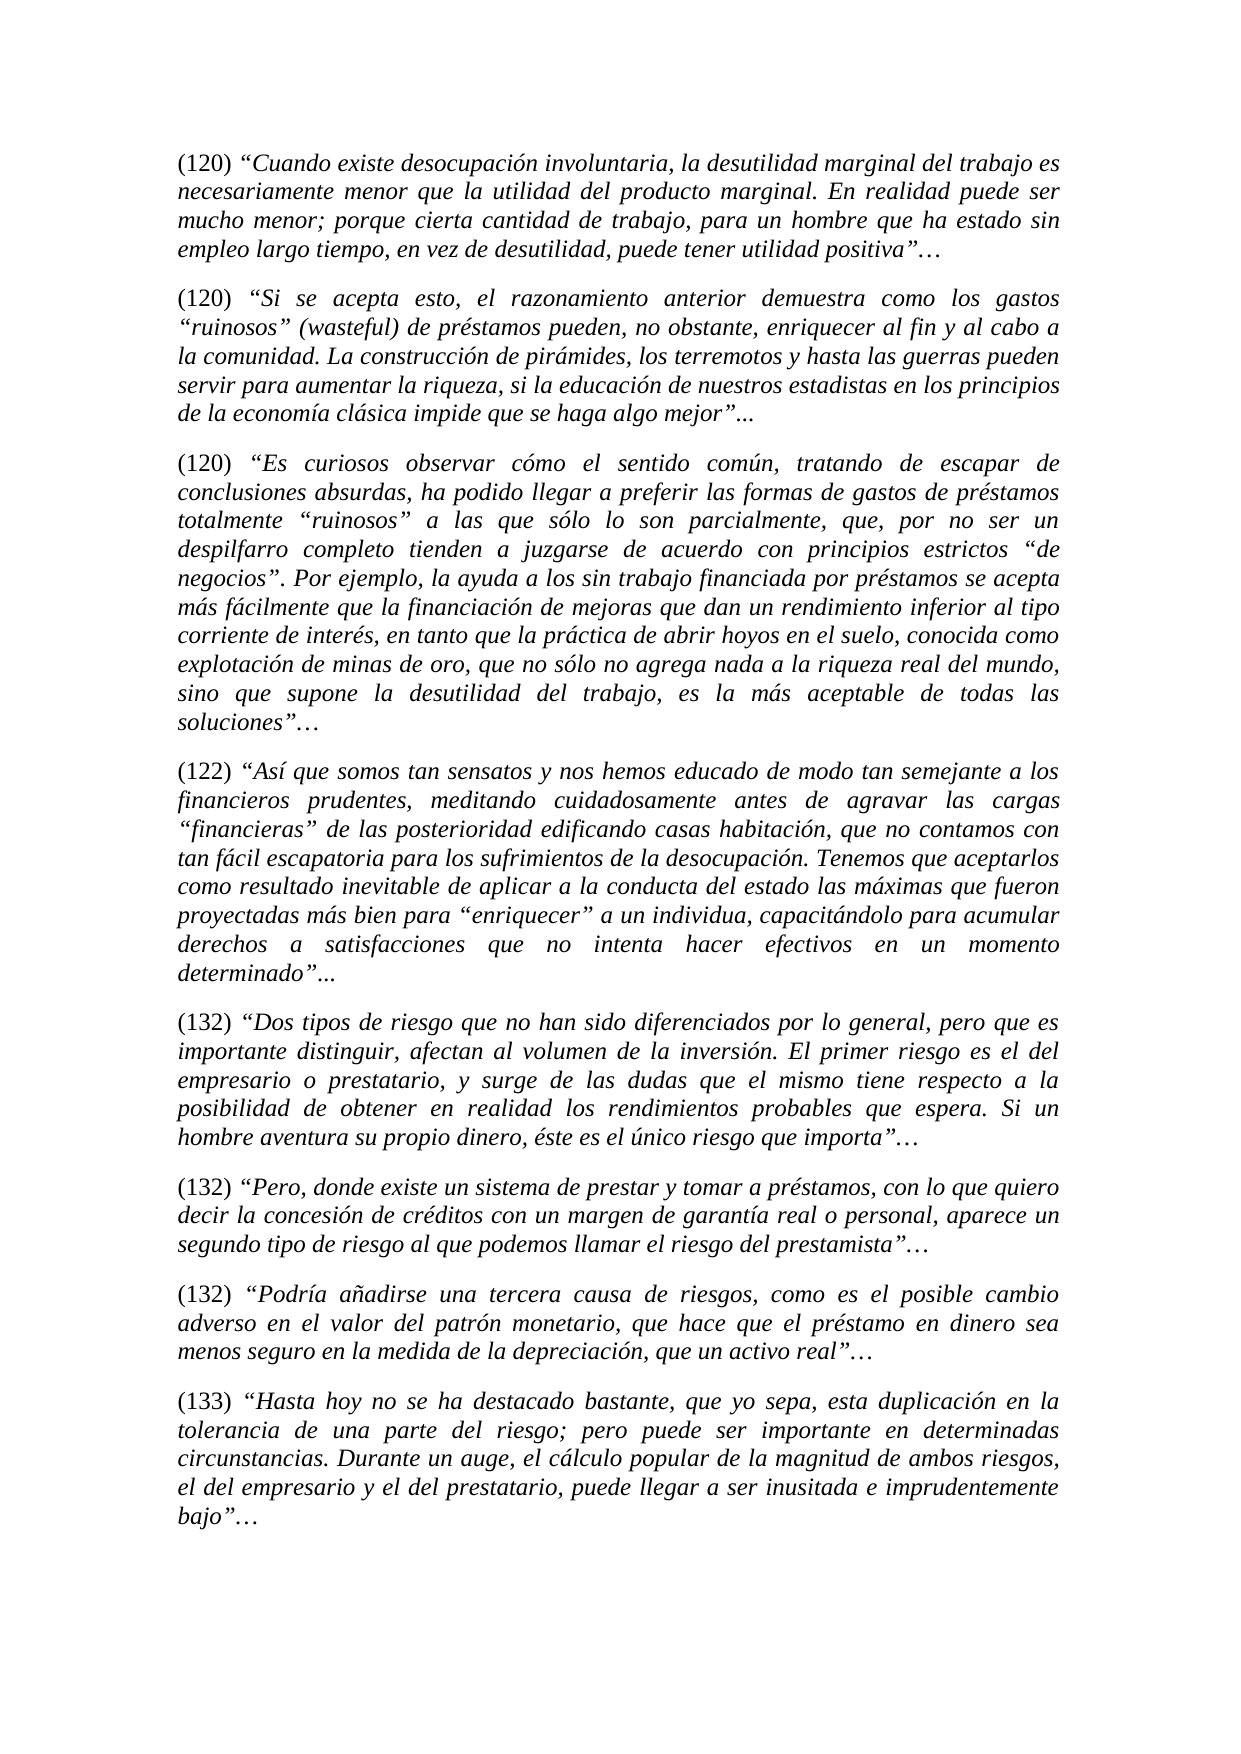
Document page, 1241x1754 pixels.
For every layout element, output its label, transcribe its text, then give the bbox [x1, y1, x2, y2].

text (120) “Si se acepta esto, el razonamiento anterior demuestra como los gastos “ruinosos” (wasteful) de préstamos pueden, no obstante, enriquecer al fin y al cabo a la comunidad. La construcción de pirámides, los terremotos y hasta las guerras pueden servir para aumentar la riqueza, si la educación de nuestros estadistas en los principios de la economía clásica impide que se haga algo mejor”... [177, 283, 1063, 427]
text (132) “Pero, donde existe un sistema de prestar y tomar a préstamos, con lo que quiero decir la concesión de créditos con un margen de garantía real o personal, aparece un segundo tipo de riesgo al que podemos llamar el riesgo del prestamista”… [177, 1172, 1063, 1258]
text (120) “Es curiosos observar cómo el sentido común, tratando de escapar de conclusiones absurdas, ha podido llegar a preferir las formas de gastos de préstamos totalmente “ruinosos” a las que sólo lo son parcialmente, que, por no ser un despilfarro completo tienden a juzgarse de acuerdo con principios estrictos “de negocios”. Por ejemplo, la ayuda a los sin trabajo financiada por préstamos se acepta más fácilmente que la financiación de mejoras que dan un rendimiento inferior al tipo corriente de interés, en tanto que la práctica de abrir hoyos en el suelo, conocida como explotación de minas de oro, que no sólo no agrega nada a la riqueza real del mundo, sino que supone la desutilidad del trabajo, es la más aceptable de todas las soluciones”… [177, 448, 1063, 736]
text (132) “Dos tipos de riesgo que no han sido diferenciados por lo general, pero que es importante distinguir, afectan al volumen de la inversión. El primer riesgo es el del empresario o prestatario, y surge de las dudas que el mismo tiene respecto a la posibilidad de obtener en realidad los rendimientos probables que espera. Si un hombre aventura su propio dinero, éste es el único riesgo que importa”… [177, 1007, 1063, 1151]
text (132) “Podría añadirse una tercera causa de riesgos, como es el posible cambio adverso en el valor del patrón monetario, que hace que el préstamo en dinero sea menos seguro en la medida de la depreciación, que un activo real”… [177, 1279, 1063, 1365]
text (122) “Así que somos tan sensatos y nos hemos educado de modo tan semejante a los financieros prudentes, meditando cuidadosamente antes de agravar las cargas “financieras” de las posterioridad edificando casas habitación, que no contamos con tan fácil escapatoria para los sufrimientos de la desocupación. Tenemos que aceptarlos como resultado inevitable de aplicar a la conducta del estado las máximas que fueron proyectadas más bien para “enriquecer” a un individua, capacitándolo para acumular derechos a satisfacciones que no intenta hacer efectivos en un momento determinado”... [177, 756, 1063, 986]
text (133) “Hasta hoy no se ha destacado bastante, que yo sepa, esta duplicación en la tolerancia de una parte del riesgo; pero puede ser importante en determinadas circunstancias. Durante un auge, el cálculo popular de la magnitud de ambos riesgos, el del empresario y el del prestatario, puede llegar a ser inusitada e imprudentemente bajo”… [177, 1386, 1063, 1530]
text (120) “Cuando existe desocupación involuntaria, la desutilidad marginal del trabajo es necesariamente menor que la utilidad del producto marginal. En realidad puede ser mucho menor; porque cierta cantidad de trabajo, para un hombre que ha estado sin empleo largo tiempo, en vez de desutilidad, puede tener utilidad positiva”… [177, 148, 1063, 263]
